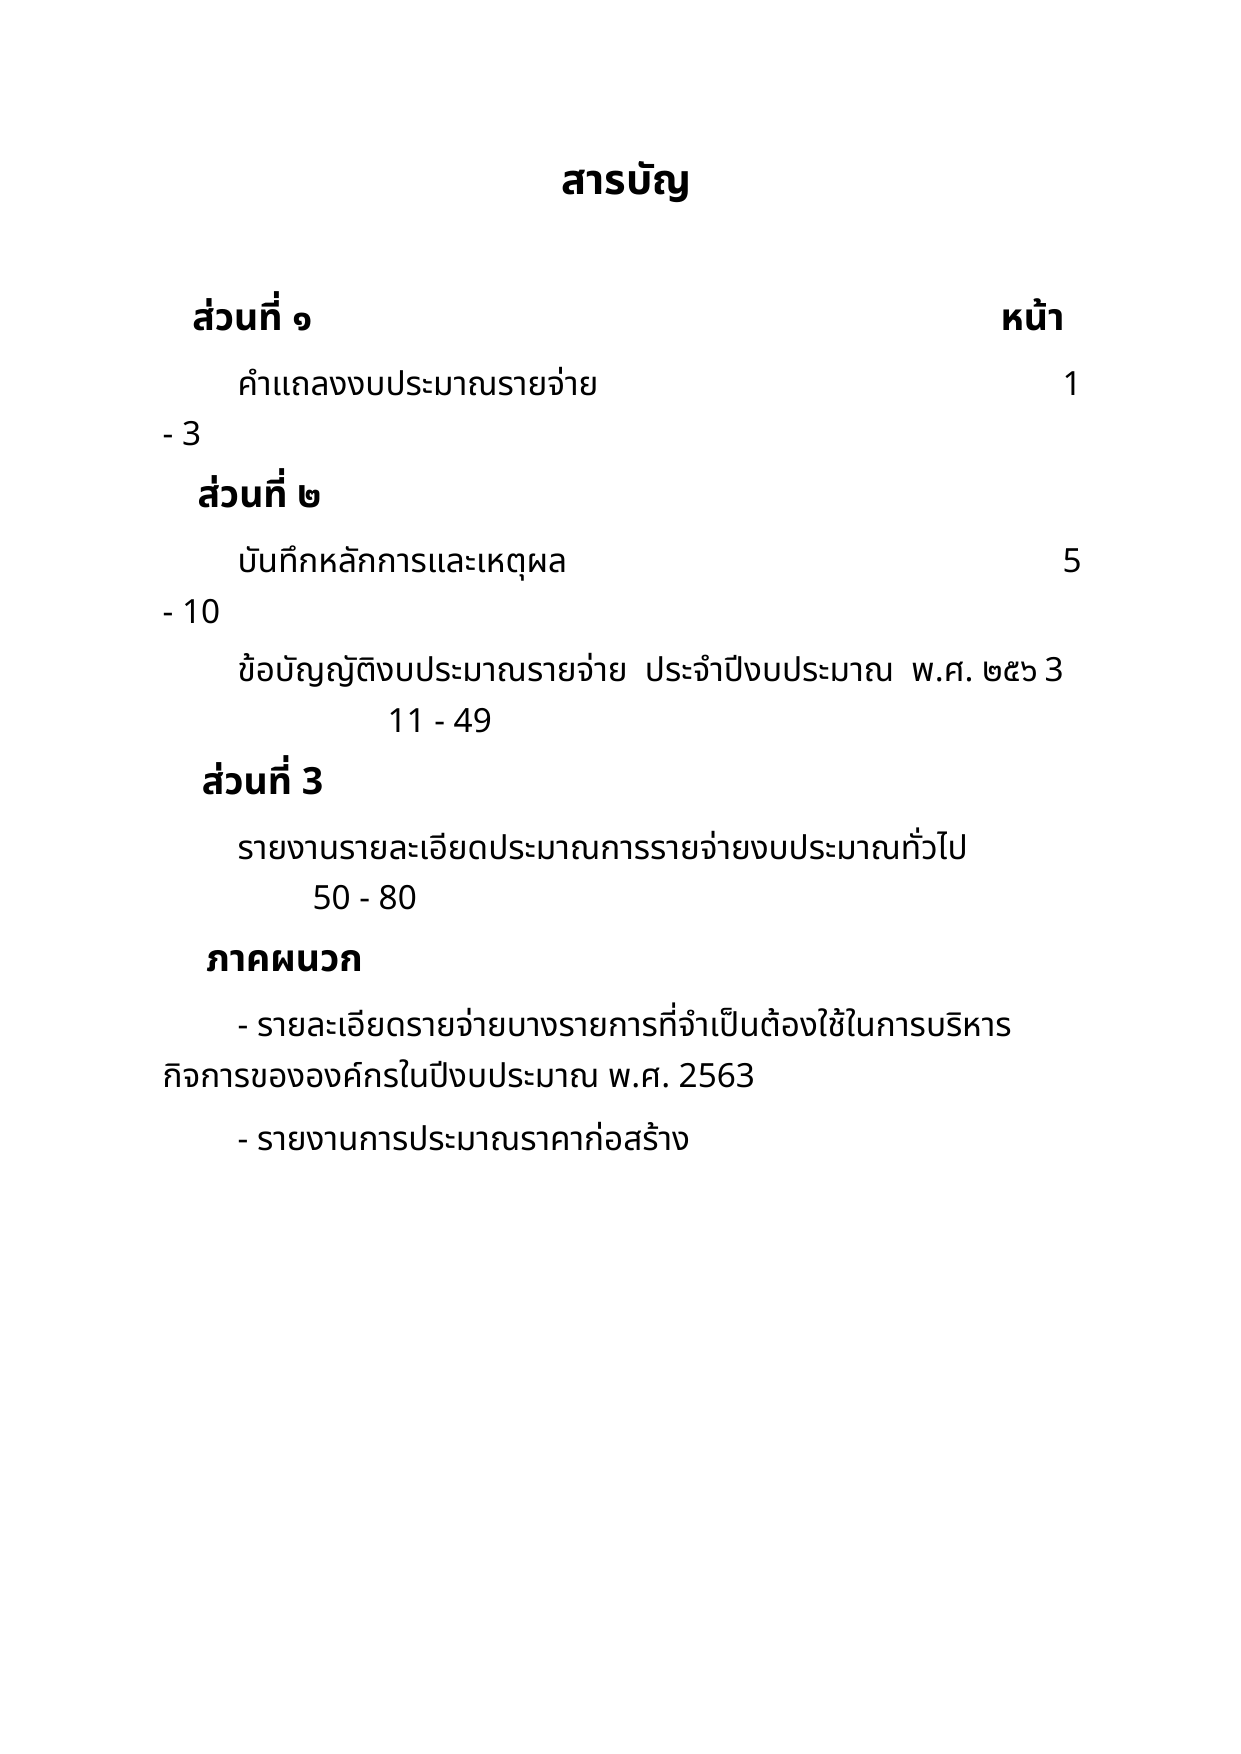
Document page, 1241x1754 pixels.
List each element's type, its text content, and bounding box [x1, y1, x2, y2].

text - รายงานการประมาณราคาก่อสร้าง [162, 1115, 1090, 1166]
text ข้อบัญญัติงบประมาณรายจ่าย ประจำปีงบประมาณ พ.ศ. ๒๕๖3 11 - 49 [162, 646, 1090, 742]
text ส่วนที่ ๒ [162, 468, 1090, 525]
text ส่วนที่ ๑ หน้า [162, 290, 1090, 347]
text ภาคผนวก [162, 932, 1090, 989]
text รายงานรายละเอียดประมาณการรายจ่ายงบประมาณทั่วไป 50 - 80 [162, 824, 1090, 919]
text บันทึกหลักการและเหตุผล 5 - 10 [162, 537, 1090, 633]
text คำแถลงงบประมาณรายจ่าย 1 - 3 [162, 359, 1090, 456]
text สารบัญ [162, 150, 1090, 213]
text - รายละเอียดรายจ่ายบางรายการที่จำเป็นต้องใช้ในการบริหารกิจการขององค์กรในปีงบประมาณ พ.ศ. 2563 [162, 1001, 1090, 1102]
text ส่วนที่ 3 [162, 754, 1090, 811]
